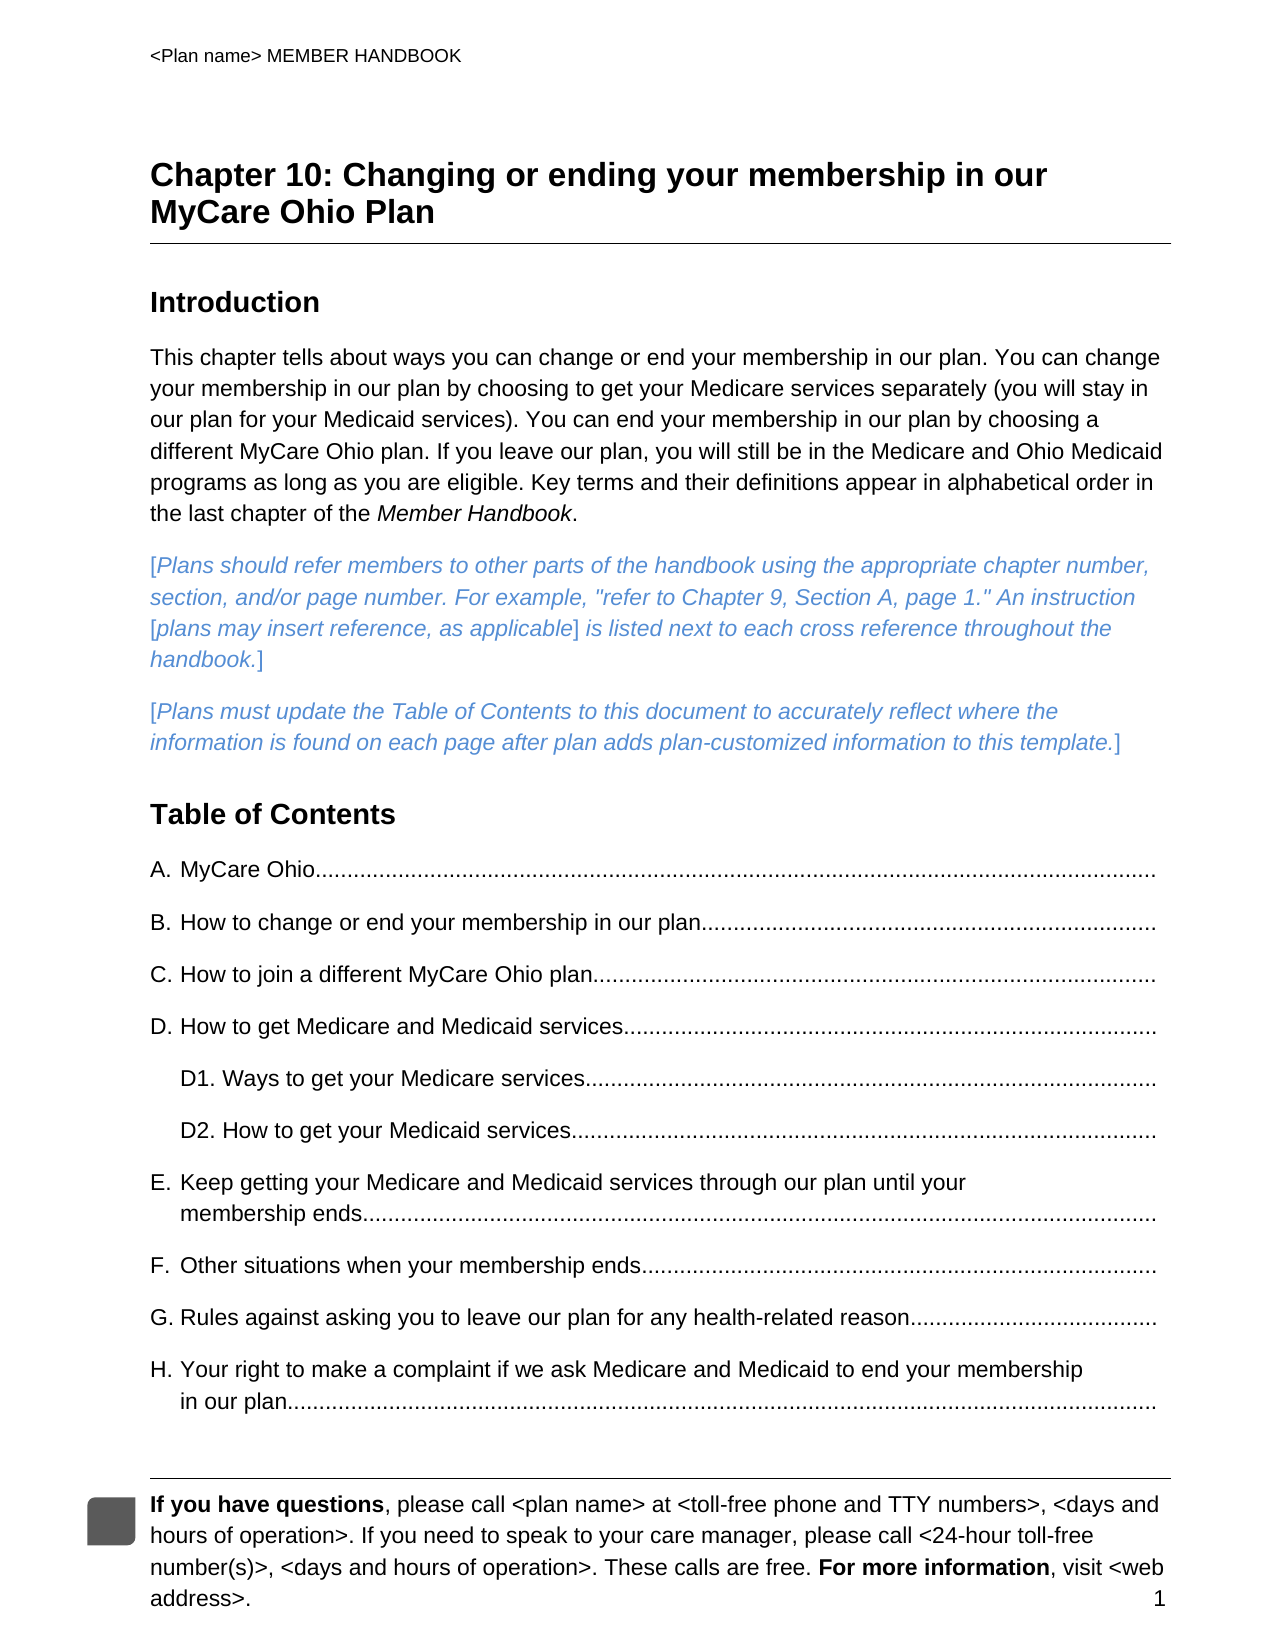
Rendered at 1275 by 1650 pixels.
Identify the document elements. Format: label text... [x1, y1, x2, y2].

text [Plans should refer members to other parts of the handbook using the appropriate chapter number, section, and/or page number. For example, "refer to Chapter 9, Section A, page 1." An instruction [plans may insert reference, as applicable] is listed next to each cross reference throughout the handbook.] [150, 549, 1171, 674]
text B. How to change or end your membership in our plan 4 [150, 905, 1096, 936]
text D1. Ways to get your Medicare services 5 [180, 1061, 1096, 1092]
text This chapter tells about ways you can change or end your membership in our plan. You can change your membership in our plan by choosing to get your Medicare services separately (you will stay in our plan for your Medicaid services). You can end your membership in our plan by choosing a different MyCare Ohio plan. If you leave our plan, you will still be in the Medicare and Ohio Medicaid programs as long as you are eligible. Key terms and their definitions appear in alphabetical order in the last chapter of the Member Handbook. [150, 340, 1171, 528]
text H. Your right to make a complaint if we ask Medicare and Medicaid to end your membership in our plan 9 [150, 1353, 1096, 1415]
text [Plans must update the Table of Contents to this document to accurately reflect where the information is found on each page after plan adds plan-customized information to this template.] [150, 694, 1171, 757]
subtitle Chapter 10: Changing or ending your membership in our MyCare Ohio Plan [150, 156, 1171, 243]
text Table of Contents [150, 794, 1171, 832]
text Introduction [150, 282, 1171, 319]
text E. Keep getting your Medicare and Medicaid services through our plan until your membership ends 8 [150, 1165, 1096, 1228]
text D2. How to get your Medicaid services 7 [180, 1113, 1096, 1144]
text G. Rules against asking you to leave our plan for any health-related reason 9 [150, 1301, 1096, 1332]
text F. Other situations when your membership ends 8 [150, 1249, 1096, 1280]
text A. MyCare Ohio 3 [150, 853, 1096, 884]
text D. How to get Medicare and Medicaid services 5 [150, 1009, 1096, 1040]
text C. How to join a different MyCare Ohio plan 5 [150, 957, 1096, 988]
